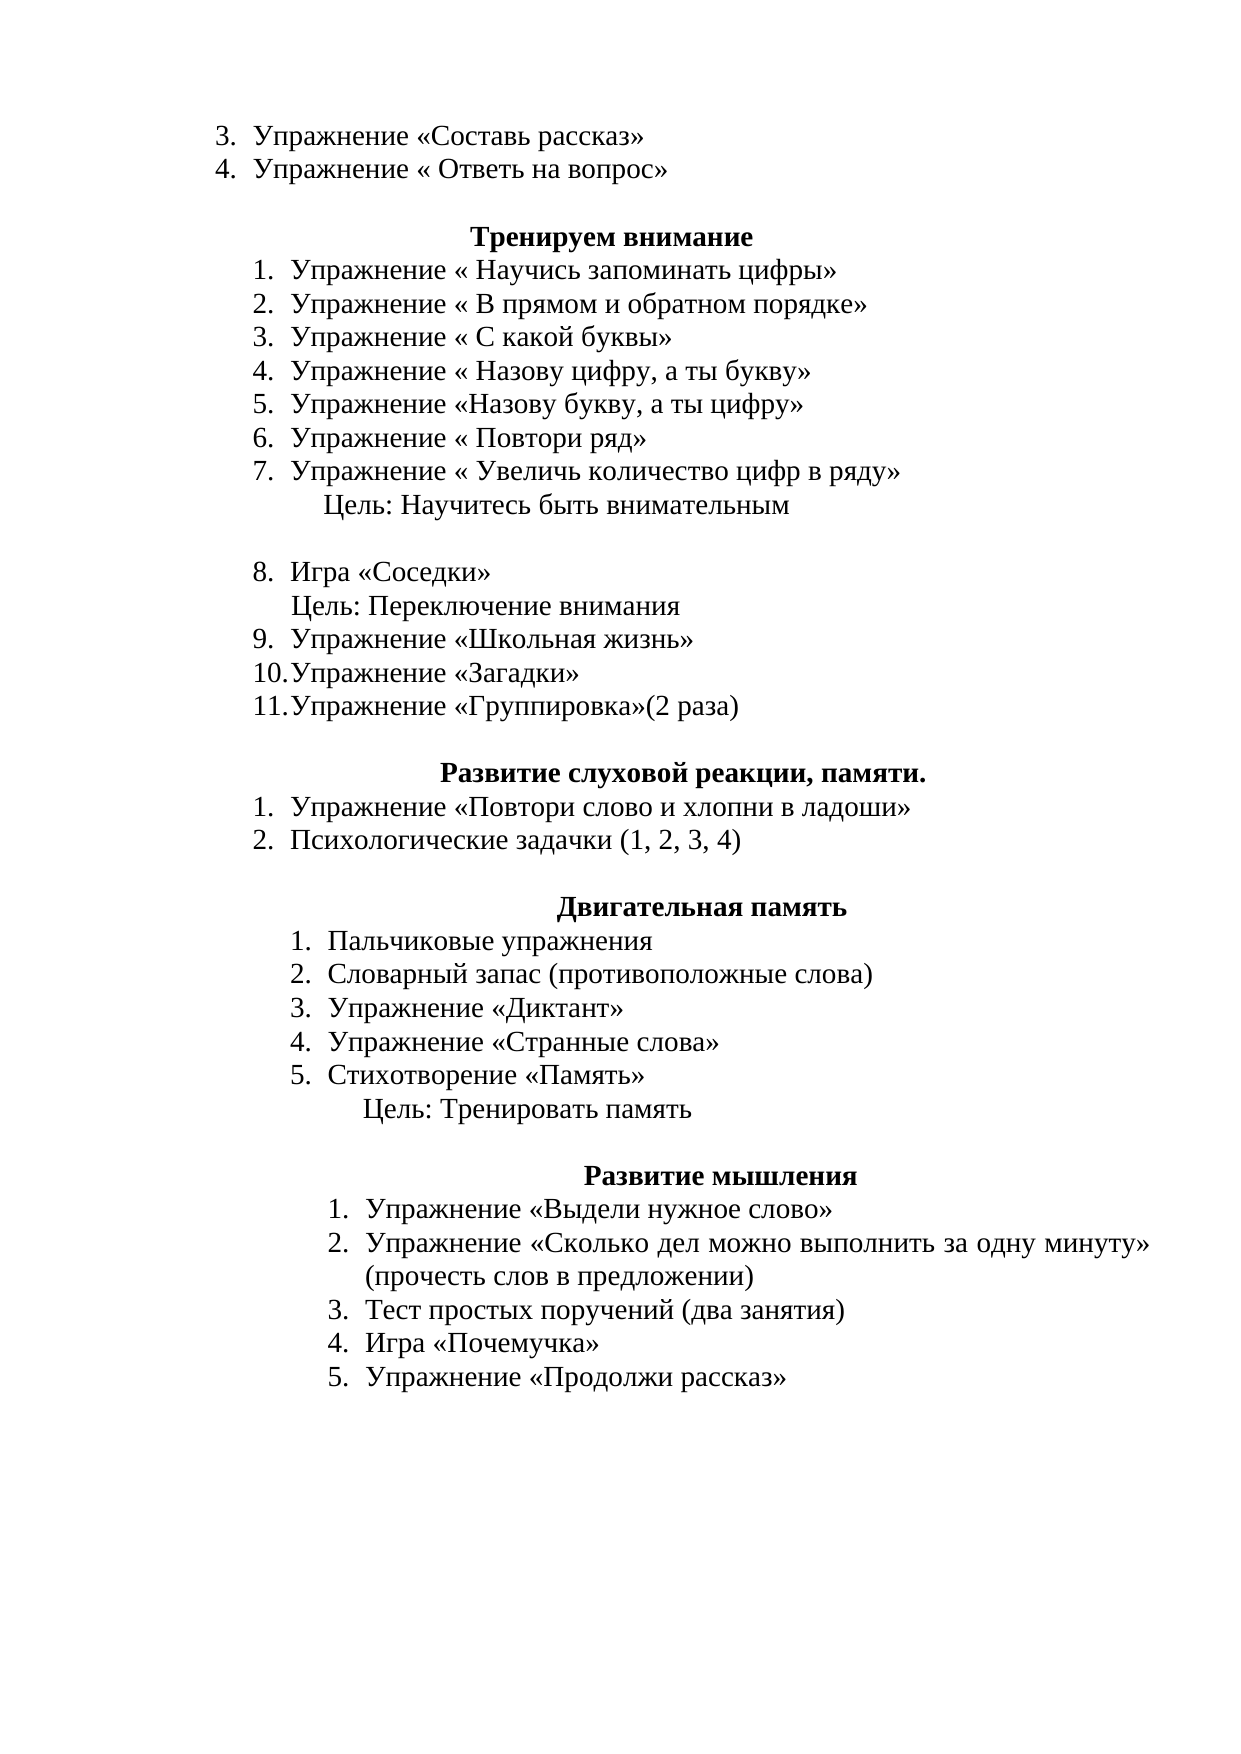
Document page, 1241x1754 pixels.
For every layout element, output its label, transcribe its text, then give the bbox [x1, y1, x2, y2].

list Упражнение «Диктант» [290, 990, 1152, 1024]
text Цель: Переключение внимания [283, 588, 1152, 621]
list Упражнение « С какой буквы» [252, 319, 1152, 353]
list Словарный запас (противоположные слова) [290, 957, 1152, 990]
list Упражнение «Назову букву, а ты цифру» [252, 386, 1152, 420]
list Упражнение «Сколько дел можно выполнить за одну минуту» (прочесть слов в предложении) [327, 1225, 1152, 1292]
text Развитие слуховой реакции, памяти. [215, 755, 1152, 789]
list Игра «Соседки» [252, 554, 1152, 588]
text Развитие мышления [290, 1158, 1152, 1191]
list Упражнение «Странные слова» [290, 1024, 1152, 1057]
text Тренируем внимание [215, 219, 1152, 252]
list Упражнение «Повтори слово и хлопни в ладоши» [252, 789, 1152, 822]
list Упражнение « Научись запоминать цифры» [252, 252, 1152, 286]
list Упражнение «Выдели нужное слово» [327, 1191, 1152, 1225]
list Упражнение «Школьная жизнь» [252, 621, 1152, 655]
list Упражнение « Увеличь количество цифр в ряду» [252, 453, 1152, 487]
list Стихотворение «Память» [290, 1057, 1152, 1091]
list Упражнение «Загадки» [252, 655, 1152, 688]
list Упражнение « Повтори ряд» [252, 420, 1152, 453]
list Пальчиковые упражнения [290, 923, 1152, 957]
list Упражнение «Группировка»(2 раза) [252, 688, 1152, 722]
list Упражнение «Продолжи рассказ» [327, 1359, 1152, 1393]
list Игра «Почемучка» [327, 1326, 1152, 1359]
list Тест простых поручений (два занятия) [327, 1292, 1152, 1326]
text Двигательная память [252, 889, 1152, 923]
text Цель: Тренировать память [290, 1091, 1152, 1124]
text Цель: Научитесь быть внимательным [177, 487, 1152, 521]
list Упражнение « Ответь на вопрос» [215, 152, 1152, 185]
list Упражнение «Составь рассказ» [215, 118, 1152, 152]
list Упражнение « Назову цифру, а ты букву» [252, 353, 1152, 386]
list Упражнение « В прямом и обратном порядке» [252, 286, 1152, 319]
list Психологические задачки (1, 2, 3, 4) [252, 822, 1152, 856]
